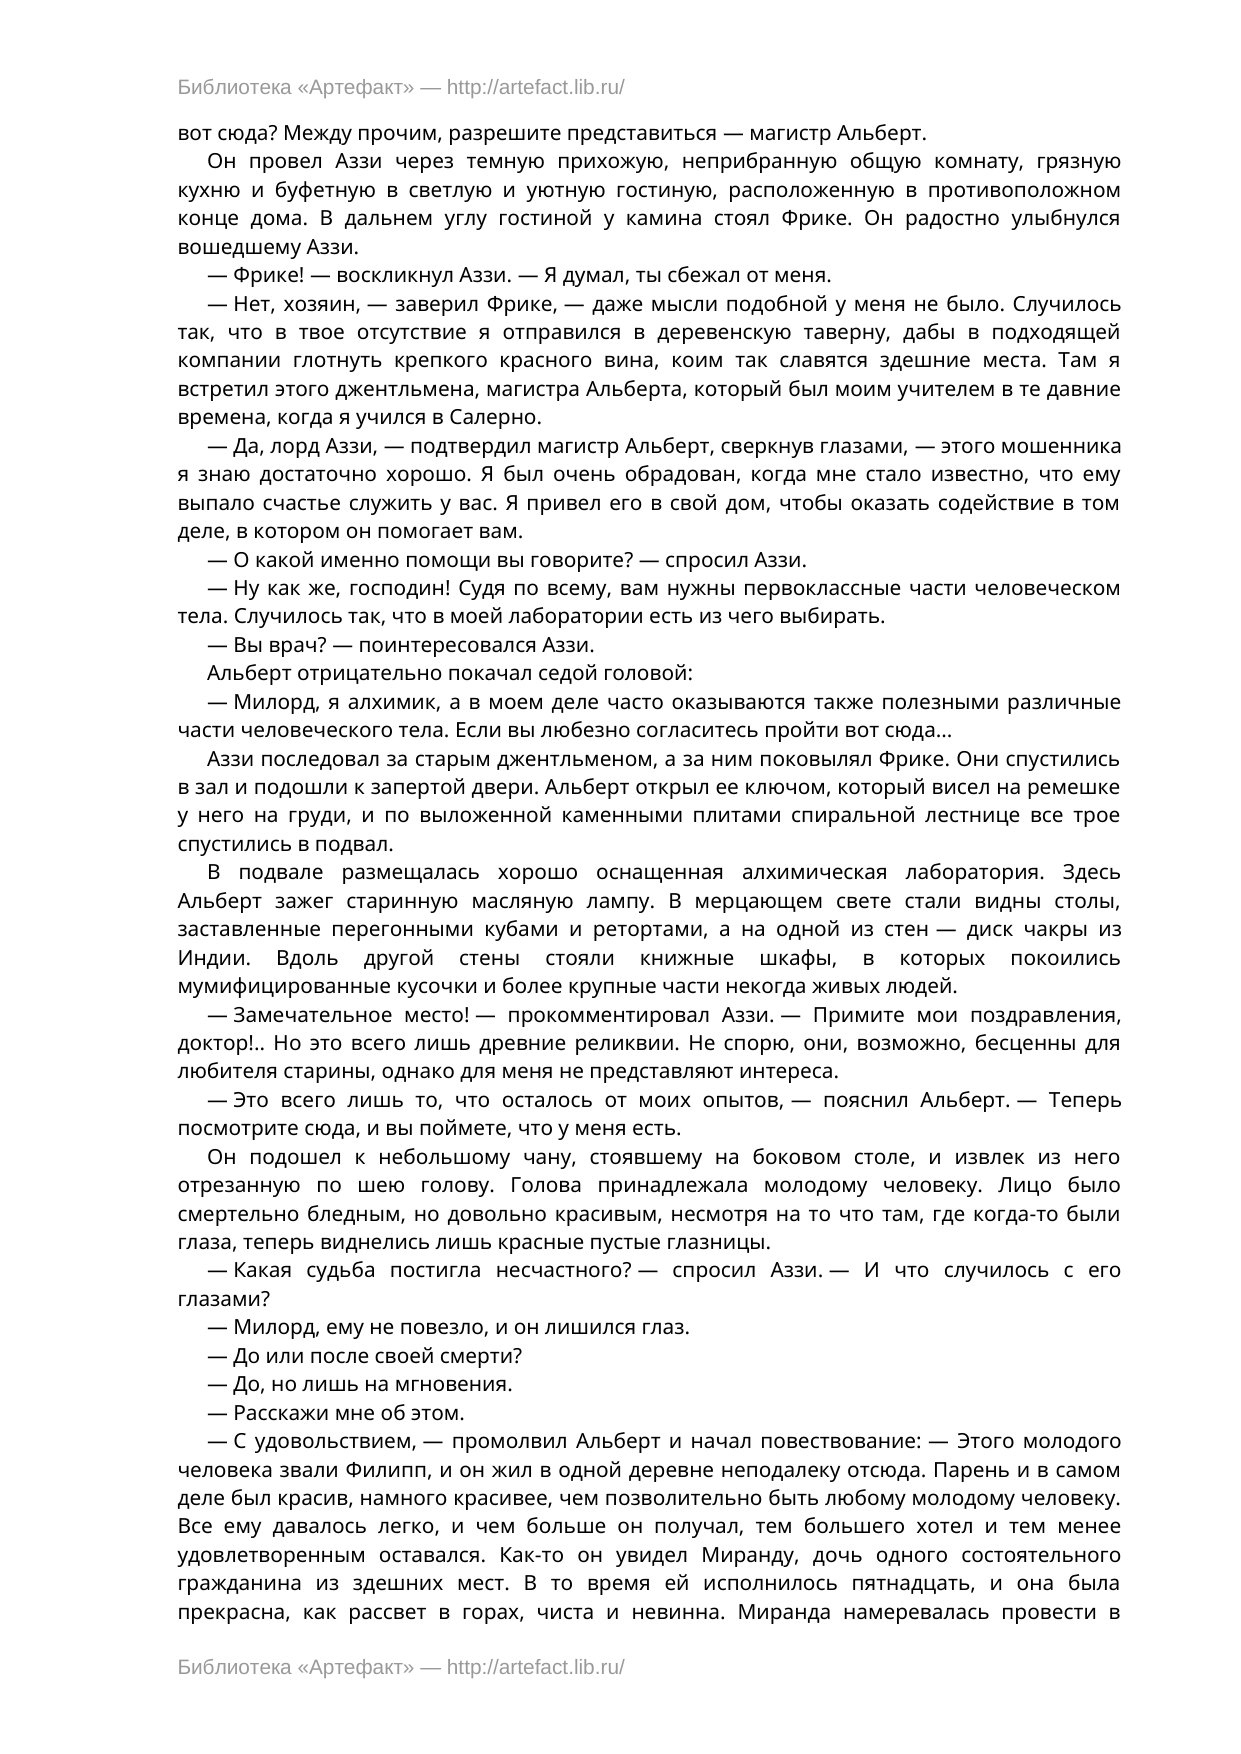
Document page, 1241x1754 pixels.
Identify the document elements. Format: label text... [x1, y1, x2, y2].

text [177, 1426, 1122, 1625]
text Аззи последовал за старым джентльменом, а за ним поковылял Фрике. Они спустились в зал и подошли к запертой двери. Альберт открыл ее ключом, который висел на ремешке у него на груди, и по выложенной каменными плитами спиральной лестнице все трое спустились в подвал. [177, 744, 1122, 857]
text В подвале размещалась хорошо оснащенная алхимическая лаборатория. Здесь Альберт зажег старинную масляную лампу. В мерцающем свете стали видны столы, заставленные перегонными кубами и ретортами, а на одной из стен — диск чакры из Индии. Вдоль другой стены стояли книжные шкафы, в которых покоились мумифицированные кусочки и более крупные части некогда живых людей. [177, 857, 1122, 1000]
text — Замечательное место! — прокомментировал Аззи. — Примите мои поздравления, доктор!.. Но это всего лишь древние реликвии. Не спорю, они, возможно, бесценны для любителя старины, однако для меня не представляют интереса. [177, 1000, 1122, 1085]
text Альберт отрицательно покачал седой головой: [177, 658, 1122, 687]
text — Милорд, я алхимик, а в моем деле часто оказываются также полезными различные части человеческого тела. Если вы любезно согласитесь пройти вот сюда... [177, 687, 1122, 744]
text — До или после своей смерти? [177, 1341, 1122, 1369]
text — О какой именно помощи вы говорите? — спросил Аззи. [177, 545, 1122, 573]
text — Вы врач? — поинтересовался Аззи. [177, 630, 1122, 658]
text — Расскажи мне об этом. [177, 1398, 1122, 1426]
text — Ну как же, господин! Судя по всему, вам нужны первоклассные части человеческом тела. Случилось так, что в моей лаборатории есть из чего выбирать. [177, 573, 1122, 630]
text — Милорд, ему не повезло, и он лишился глаз. [177, 1312, 1122, 1341]
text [177, 118, 1122, 147]
text — Фрике! — воскликнул Аззи. — Я думал, ты сбежал от меня. [177, 260, 1122, 289]
text — Нет, хозяин, — заверил Фрике, — даже мысли подобной у меня не было. Случилось так, что в твое отсутствие я отправился в деревенскую таверну, дабы в подходящей компании глотнуть крепкого красного вина, коим так славятся здешние места. Там я встретил этого джентльмена, магистра Альберта, который был моим учителем в те давние времена, когда я учился в Салерно. [177, 289, 1122, 431]
text Он провел Аззи через темную прихожую, неприбранную общую комнату, грязную кухню и буфетную в светлую и уютную гостиную, расположенную в противоположном конце дома. В дальнем углу гостиной у камина стоял Фрике. Он радостно улыбнулся вошедшему Аззи. [177, 147, 1122, 260]
text — Да, лорд Аззи, — подтвердил магистр Альберт, сверкнув глазами, — этого мошенника я знаю достаточно хорошо. Я был очень обрадован, когда мне стало известно, что ему выпало счастье служить у вас. Я привел его в свой дом, чтобы оказать содействие в том деле, в котором он помогает вам. [177, 431, 1122, 545]
text Он подошел к небольшому чану, стоявшему на боковом столе, и извлек из него отрезанную по шею голову. Голова принадлежала молодому человеку. Лицо было смертельно бледным, но довольно красивым, несмотря на то что там, где когда-то были глаза, теперь виднелись лишь красные пустые глазницы. [177, 1142, 1122, 1256]
text — Это всего лишь то, что осталось от моих опытов, — пояснил Альберт. — Теперь посмотрите сюда, и вы поймете, что у меня есть. [177, 1085, 1122, 1142]
text — До, но лишь на мгновения. [177, 1369, 1122, 1398]
text — Какая судьба постигла несчастного? — спросил Аззи. — И что случилось с его глазами? [177, 1256, 1122, 1312]
